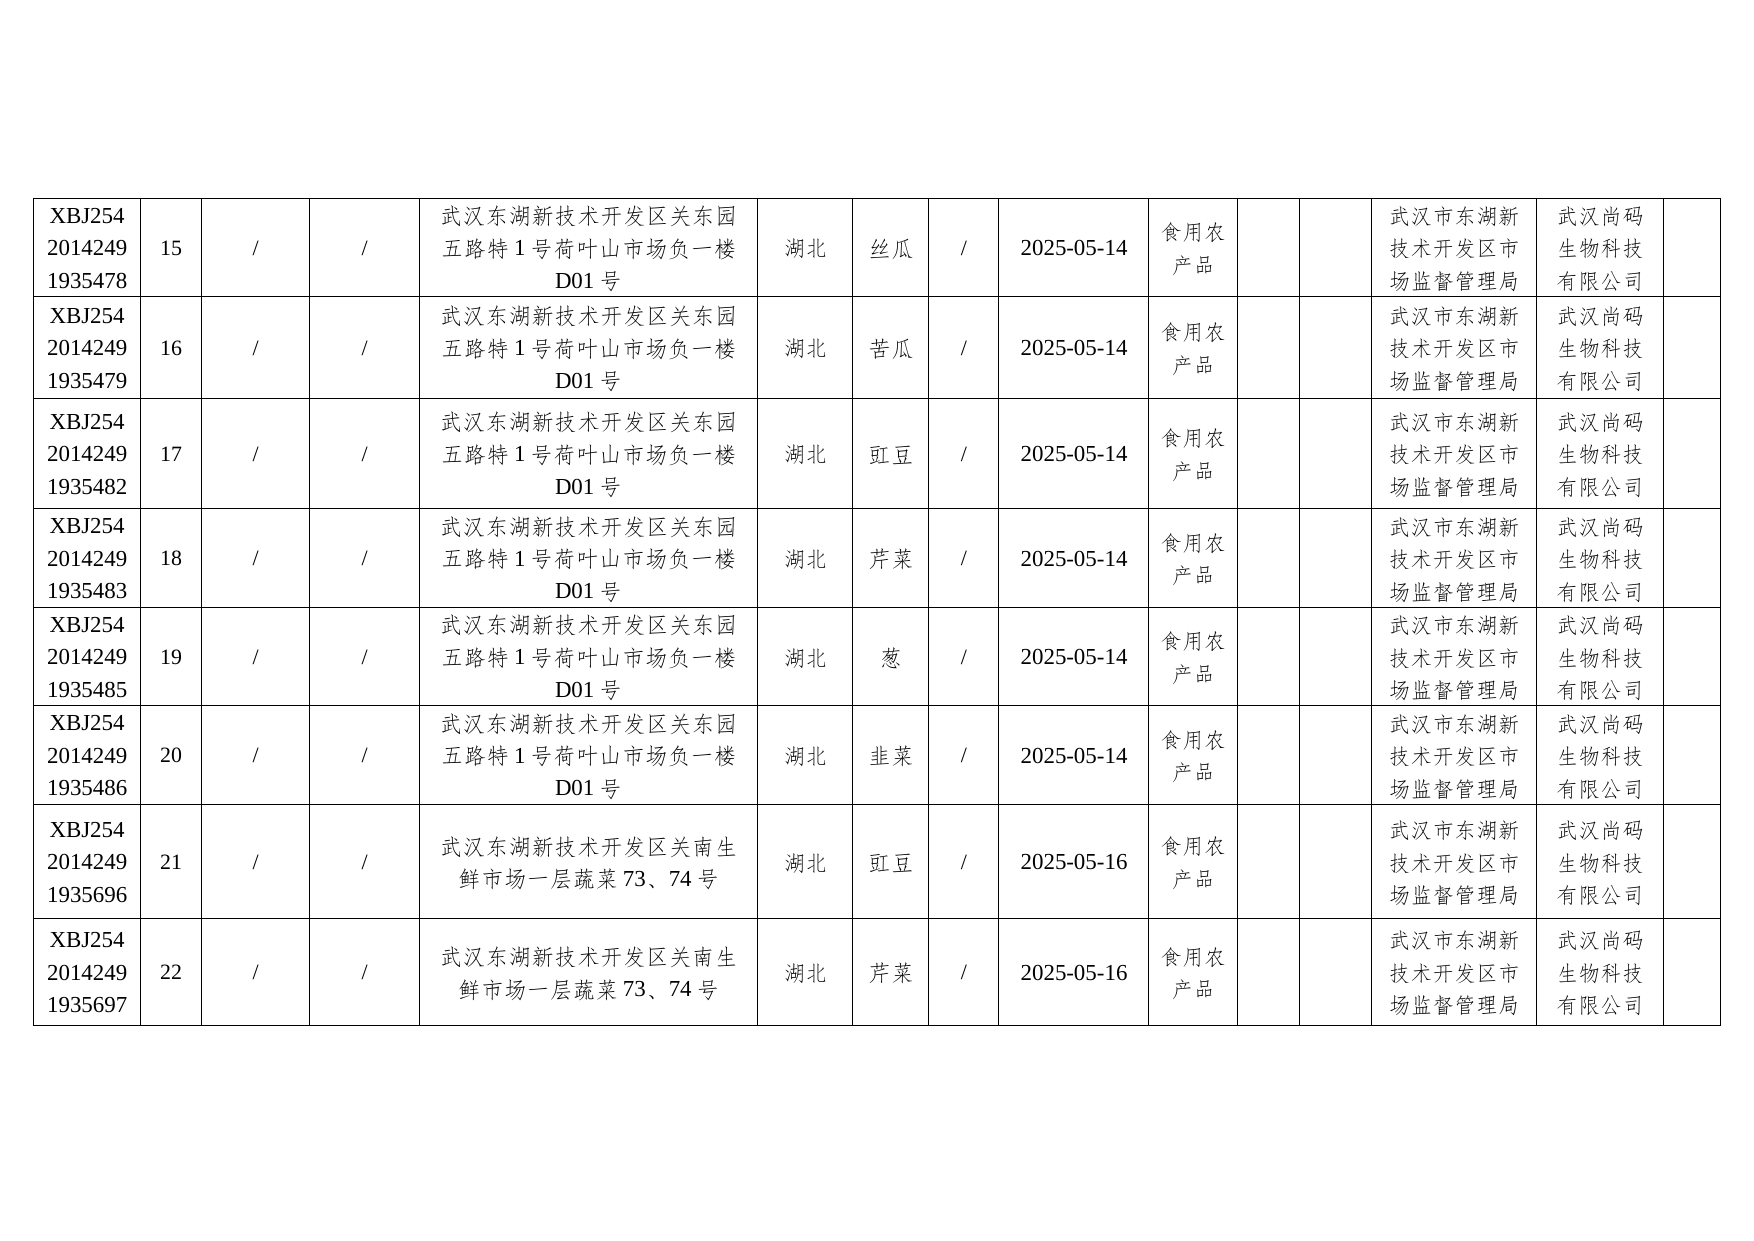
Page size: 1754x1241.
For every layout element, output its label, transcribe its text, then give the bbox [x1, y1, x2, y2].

table_cell 武汉尚码生物科技有限公司 [1537, 608, 1663, 705]
table_cell 武汉尚码生物科技有限公司 [1537, 399, 1663, 508]
table_cell / [310, 608, 419, 705]
table_cell / [929, 199, 998, 296]
table_cell 17 [141, 399, 201, 508]
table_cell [420, 919, 757, 1024]
table_cell 武汉东湖新技术开发区关东园五路特1号荷叶山市场负一楼D01号 [420, 297, 757, 398]
table_cell 2025-05-16 [999, 919, 1148, 1024]
table_cell [1664, 805, 1720, 918]
table_cell 19 [141, 608, 201, 705]
table_cell 16 [141, 297, 201, 398]
table_cell 湖北 [758, 706, 852, 804]
table_cell [1300, 199, 1371, 296]
table_cell / [310, 399, 419, 508]
table_cell 2025-05-14 [999, 199, 1148, 296]
table_cell 食用农产品 [1149, 706, 1237, 804]
table_cell 2025-05-14 [999, 608, 1148, 705]
table_cell [1300, 706, 1371, 804]
table_cell 21 [141, 805, 201, 918]
table_cell [1238, 805, 1299, 918]
table_cell 湖北 [758, 919, 852, 1024]
table_cell XBJ25420142491935482 [34, 399, 140, 508]
table_cell [1238, 297, 1299, 398]
table_cell 2025-05-16 [999, 805, 1148, 918]
table_cell 湖北 [758, 608, 852, 705]
table_cell 20 [141, 706, 201, 804]
table_cell / [202, 509, 309, 607]
table_cell [1664, 509, 1720, 607]
table_cell 武汉市东湖新技术开发区市场监督管理局 [1372, 509, 1536, 607]
table_cell / [202, 706, 309, 804]
table_cell XBJ25420142491935478 [34, 199, 140, 296]
table_cell 武汉尚码生物科技有限公司 [1537, 706, 1663, 804]
table_cell [1664, 199, 1720, 296]
table_cell 武汉东湖新技术开发区关东园五路特1号荷叶山市场负一楼D01号 [420, 608, 757, 705]
table_cell 武汉东湖新技术开发区关东园五路特1号荷叶山市场负一楼D01号 [420, 199, 757, 296]
table_cell XBJ25420142491935479 [34, 297, 140, 398]
table_cell 湖北 [758, 399, 852, 508]
table_cell [1300, 509, 1371, 607]
table_cell / [929, 509, 998, 607]
table_cell / [310, 297, 419, 398]
table_cell [1664, 399, 1720, 508]
table_cell 武汉尚码生物科技有限公司 [1537, 297, 1663, 398]
table_cell 食用农产品 [1149, 919, 1237, 1024]
table_cell [1238, 399, 1299, 508]
table_cell 武汉尚码生物科技有限公司 [1537, 509, 1663, 607]
table_cell [1238, 706, 1299, 804]
table_cell [1238, 608, 1299, 705]
table_cell 食用农产品 [1149, 297, 1237, 398]
table_cell [1238, 199, 1299, 296]
table_cell / [929, 805, 998, 918]
table_cell 2025-05-14 [999, 706, 1148, 804]
table_cell 食用农产品 [1149, 509, 1237, 607]
table_cell 武汉市东湖新技术开发区市场监督管理局 [1372, 706, 1536, 804]
table_cell XBJ25420142491935696 [34, 805, 140, 918]
table_cell / [202, 919, 309, 1024]
table_cell / [202, 199, 309, 296]
table_cell XBJ25420142491935697 [34, 919, 140, 1024]
table_cell [1664, 297, 1720, 398]
table_cell [1300, 608, 1371, 705]
table_cell / [310, 919, 419, 1024]
table_cell 武汉市东湖新技术开发区市场监督管理局 [1372, 297, 1536, 398]
table_cell [1300, 399, 1371, 508]
table_cell 2025-05-14 [999, 297, 1148, 398]
table_cell 食用农产品 [1149, 805, 1237, 918]
table_cell 食用农产品 [1149, 399, 1237, 508]
table_cell 武汉尚码生物科技有限公司 [1537, 919, 1663, 1024]
table_cell [1664, 608, 1720, 705]
table_cell [1300, 297, 1371, 398]
table_cell 芹菜 [853, 919, 928, 1024]
table_cell 丝瓜 [853, 199, 928, 296]
table_cell [1664, 706, 1720, 804]
table_cell [1664, 919, 1720, 1024]
table_cell / [310, 706, 419, 804]
table_cell [1238, 919, 1299, 1024]
table_cell 湖北 [758, 509, 852, 607]
table_cell 15 [141, 199, 201, 296]
table_cell 2025-05-14 [999, 399, 1148, 508]
table_cell 豇豆 [853, 805, 928, 918]
table_cell 芹菜 [853, 509, 928, 607]
table_cell 2025-05-14 [999, 509, 1148, 607]
table_cell / [202, 297, 309, 398]
table_cell 食用农产品 [1149, 608, 1237, 705]
table_cell 湖北 [758, 297, 852, 398]
table_cell / [310, 805, 419, 918]
table_cell 武汉东湖新技术开发区关东园五路特1号荷叶山市场负一楼D01号 [420, 706, 757, 804]
table_cell XBJ25420142491935486 [34, 706, 140, 804]
table_cell 武汉市东湖新技术开发区市场监督管理局 [1372, 199, 1536, 296]
table_cell [1300, 919, 1371, 1024]
table_cell 武汉尚码生物科技有限公司 [1537, 199, 1663, 296]
table_cell XBJ25420142491935483 [34, 509, 140, 607]
table_cell / [310, 199, 419, 296]
table_cell 苦瓜 [853, 297, 928, 398]
table_cell 18 [141, 509, 201, 607]
table_cell 食用农产品 [1149, 199, 1237, 296]
table_cell 武汉东湖新技术开发区关南生鲜市场一层蔬菜73、74号 [420, 805, 757, 918]
table_cell / [202, 608, 309, 705]
table_cell / [929, 297, 998, 398]
table_cell / [929, 919, 998, 1024]
table_cell 武汉市东湖新技术开发区市场监督管理局 [1372, 919, 1536, 1024]
table_cell 武汉尚码生物科技有限公司 [1537, 805, 1663, 918]
table_cell [1300, 805, 1371, 918]
table_cell / [929, 706, 998, 804]
table_cell / [202, 805, 309, 918]
table_cell / [310, 509, 419, 607]
table_cell / [929, 608, 998, 705]
table_cell 22 [141, 919, 201, 1024]
table_cell XBJ25420142491935485 [34, 608, 140, 705]
table_cell 葱 [853, 608, 928, 705]
table_cell / [929, 399, 998, 508]
table_cell 湖北 [758, 805, 852, 918]
table_cell 武汉市东湖新技术开发区市场监督管理局 [1372, 399, 1536, 508]
table_cell 韭菜 [853, 706, 928, 804]
table_cell / [202, 399, 309, 508]
table_cell [1238, 509, 1299, 607]
table_cell 武汉东湖新技术开发区关东园五路特1号荷叶山市场负一楼D01号 [420, 509, 757, 607]
table_cell 武汉东湖新技术开发区关东园五路特1号荷叶山市场负一楼D01号 [420, 399, 757, 508]
table_cell 豇豆 [853, 399, 928, 508]
table_cell 武汉市东湖新技术开发区市场监督管理局 [1372, 805, 1536, 918]
table_cell 武汉市东湖新技术开发区市场监督管理局 [1372, 608, 1536, 705]
table_cell 湖北 [758, 199, 852, 296]
